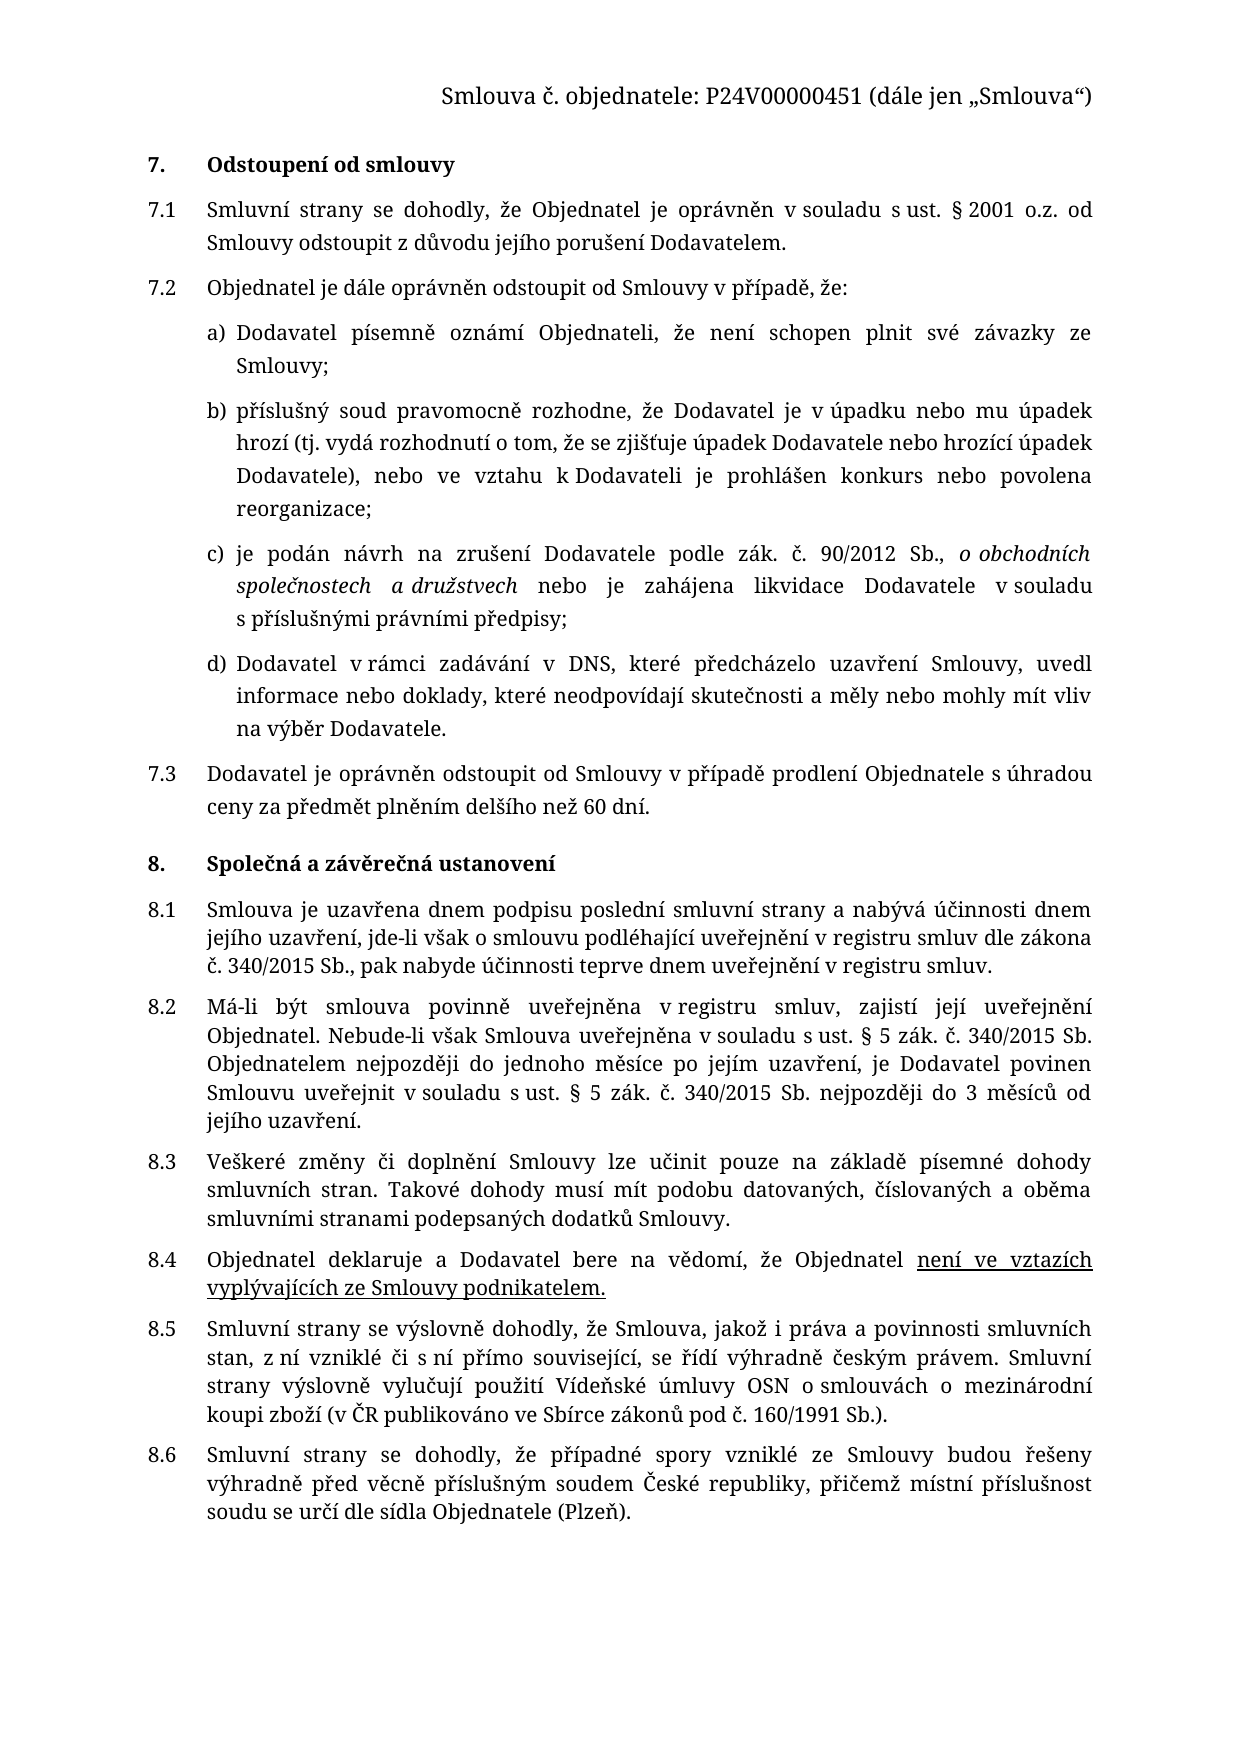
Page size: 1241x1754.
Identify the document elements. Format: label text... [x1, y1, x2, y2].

list Má-li být smlouva povinně uveřejněna v registru smluv, zajistí její uveřejnění Objednatel. Nebude-li však Smlouva uveřejněna v souladu s ust. § 5 zák. č. 340/2015 Sb. Objednatelem nejpozději do jednoho měsíce po jejím uzavření, je Dodavatel povinen Smlouvu uveřejnit v souladu s ust. § 5 zák. č. 340/2015 Sb. nejpozději do 3 měsíců od jejího uzavření. [148, 992, 1093, 1135]
list Odstoupení od smlouvy [148, 150, 1093, 179]
list příslušný soud pravomocně rozhodne, že Dodavatel je v úpadku nebo mu úpadek hrozí (tj. vydá rozhodnutí o tom, že se zjišťuje úpadek Dodavatele nebo hrozící úpadek Dodavatele), nebo ve vztahu k Dodavateli je prohlášen konkurs nebo povolena reorganizace; [207, 396, 1093, 522]
list Dodavatel v rámci zadávání v DNS, které předcházelo uzavření Smlouvy, uvedl informace nebo doklady, které neodpovídají skutečnosti a měly nebo mohly mít vliv na výběr Dodavatele. [207, 649, 1093, 743]
list Objednatel deklaruje a Dodavatel bere na vědomí, že Objednatel není ve vztazích vyplývajících ze Smlouvy podnikatelem. [148, 1245, 1093, 1302]
list Smluvní strany se dohodly, že Objednatel je oprávněn v souladu s ust. § 2001 o.z. od Smlouvy odstoupit z důvodu jejího porušení Dodavatelem. [148, 195, 1093, 256]
list Veškeré změny či doplnění Smlouvy lze učinit pouze na základě písemné dohody smluvních stran. Takové dohody musí mít podobu datovaných, číslovaných a oběma smluvními stranami podepsaných dodatků Smlouvy. [148, 1147, 1093, 1232]
list Společná a závěrečná ustanovení [148, 849, 1093, 878]
list Dodavatel písemně oznámí Objednateli, že není schopen plnit své závazky ze Smlouvy; [207, 318, 1093, 379]
list je podán návrh na zrušení Dodavatele podle zák. č. 90/2012 Sb., o obchodních společnostech a družstvech nebo je zahájena likvidace Dodavatele v souladu s příslušnými právními předpisy; [207, 539, 1093, 632]
list Smlouva je uzavřena dnem podpisu poslední smluvní strany a nabývá účinnosti dnem jejího uzavření, jde-li však o smlouvu podléhající uveřejnění v registru smluv dle zákona č. 340/2015 Sb., pak nabyde účinnosti teprve dnem uveřejnění v registru smluv. [148, 895, 1093, 980]
list Objednatel je dále oprávněn odstoupit od Smlouvy v případě, že: [148, 273, 1093, 301]
list Smluvní strany se dohodly, že případné spory vzniklé ze Smlouvy budou řešeny výhradně před věcně příslušným soudem České republiky, přičemž místní příslušnost soudu se určí dle sídla Objednatele (Plzeň). [148, 1441, 1093, 1526]
list Dodavatel je oprávněn odstoupit od Smlouvy v případě prodlení Objednatele s úhradou ceny za předmět plněním delšího než 60 dní. [148, 759, 1093, 820]
list Smluvní strany se výslovně dohodly, že Smlouva, jakož i práva a povinnosti smluvních stan, z ní vzniklé či s ní přímo související, se řídí výhradně českým právem. Smluvní strany výslovně vylučují použití Vídeňské úmluvy OSN o smlouvách o mezinárodní koupi zboží (v ČR publikováno ve Sbírce zákonů pod č. 160/1991 Sb.). [148, 1314, 1093, 1428]
